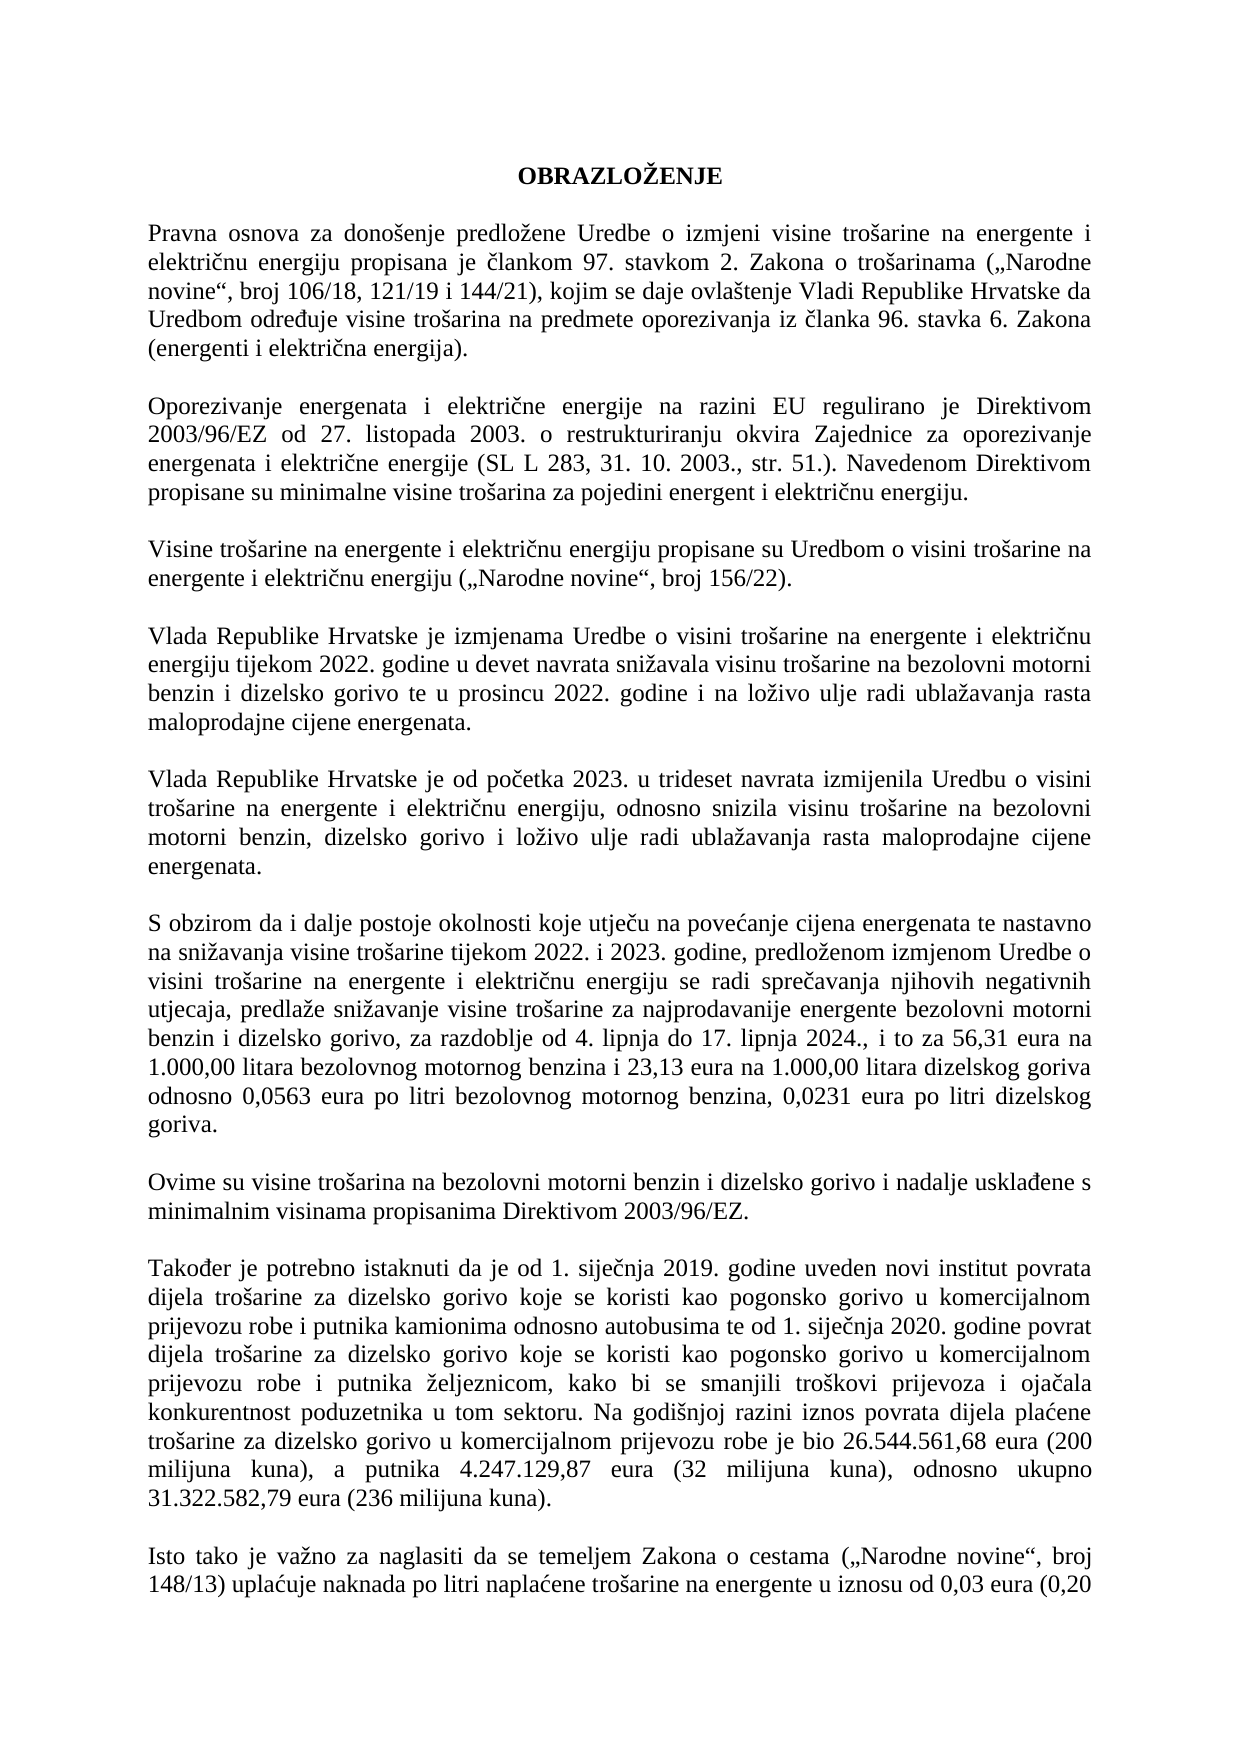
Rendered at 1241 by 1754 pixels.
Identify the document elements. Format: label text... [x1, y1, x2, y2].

text Vlada Republike Hrvatske je od početka 2023. u trideset navrata izmijenila Uredbu o visini trošarine na energente i električnu energiju, odnosno snizila visinu trošarine na bezolovni motorni benzin, dizelsko gorivo i loživo ulje radi ublažavanja rasta maloprodajne cijene energenata. [148, 764, 1092, 879]
text Ovime su visine trošarina na bezolovni motorni benzin i dizelsko gorivo i nadalje usklađene s minimalnim visinama propisanima Direktivom 2003/96/EZ. [148, 1167, 1092, 1224]
text Pravna osnova za donošenje predložene Uredbe o izmjeni visine trošarine na energente i električnu energiju propisana je člankom 97. stavkom 2. Zakona o trošarinama („Narodne novine“, broj 106/18, 121/19 i 144/21), kojim se daje ovlaštenje Vladi Republike Hrvatske da Uredbom određuje visine trošarina na predmete oporezivanja iz članka 96. stavka 6. Zakona (energenti i električna energija). [148, 218, 1092, 362]
text Visine trošarine na energente i električnu energiju propisane su Uredbom o visini trošarine na energente i električnu energiju („Narodne novine“, broj 156/22). [148, 534, 1092, 592]
text Vlada Republike Hrvatske je izmjenama Uredbe o visini trošarine na energente i električnu energiju tijekom 2022. godine u devet navrata snižavala visinu trošarine na bezolovni motorni benzin i dizelsko gorivo te u prosincu 2022. godine i na loživo ulje radi ublažavanja rasta maloprodajne cijene energenata. [148, 621, 1092, 736]
text Oporezivanje energenata i električne energije na razini EU regulirano je Direktivom 2003/96/EZ od 27. listopada 2003. o restrukturiranju okvira Zajednice za oporezivanje energenata i električne energije (SL L 283, 31. 10. 2003., str. 51.). Navedenom Direktivom propisane su minimalne visine trošarina za pojedini energent i električnu energiju. [148, 391, 1092, 506]
text OBRAZLOŽENJE [148, 161, 1092, 189]
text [148, 1541, 1092, 1598]
text Također je potrebno istaknuti da je od 1. siječnja 2019. godine uveden novi institut povrata dijela trošarine za dizelsko gorivo koje se koristi kao pogonsko gorivo u komercijalnom prijevozu robe i putnika kamionima odnosno autobusima te od 1. siječnja 2020. godine povrat dijela trošarine za dizelsko gorivo koje se koristi kao pogonsko gorivo u komercijalnom prijevozu robe i putnika željeznicom, kako bi se smanjili troškovi prijevoza i ojačala konkurentnost poduzetnika u tom sektoru. Na godišnjoj razini iznos povrata dijela plaćene trošarine za dizelsko gorivo u komercijalnom prijevozu robe je bio 26.544.561,68 eura (200 milijuna kuna), a putnika 4.247.129,87 eura (32 milijuna kuna), odnosno ukupno 31.322.582,79 eura (236 milijuna kuna). [148, 1253, 1092, 1512]
text S obzirom da i dalje postoje okolnosti koje utječu na povećanje cijena energenata te nastavno na snižavanja visine trošarine tijekom 2022. i 2023. godine, predloženom izmjenom Uredbe o visini trošarine na energente i električnu energiju se radi sprečavanja njihovih negativnih utjecaja, predlaže snižavanje visine trošarine za najprodavanije energente bezolovni motorni benzin i dizelsko gorivo, za razdoblje od 4. lipnja do 17. lipnja 2024., i to za 56,31 eura na 1.000,00 litara bezolovnog motornog benzina i 23,13 eura na 1.000,00 litara dizelskog goriva odnosno 0,0563 eura po litri bezolovnog motornog benzina, 0,0231 eura po litri dizelskog goriva. [148, 908, 1092, 1138]
